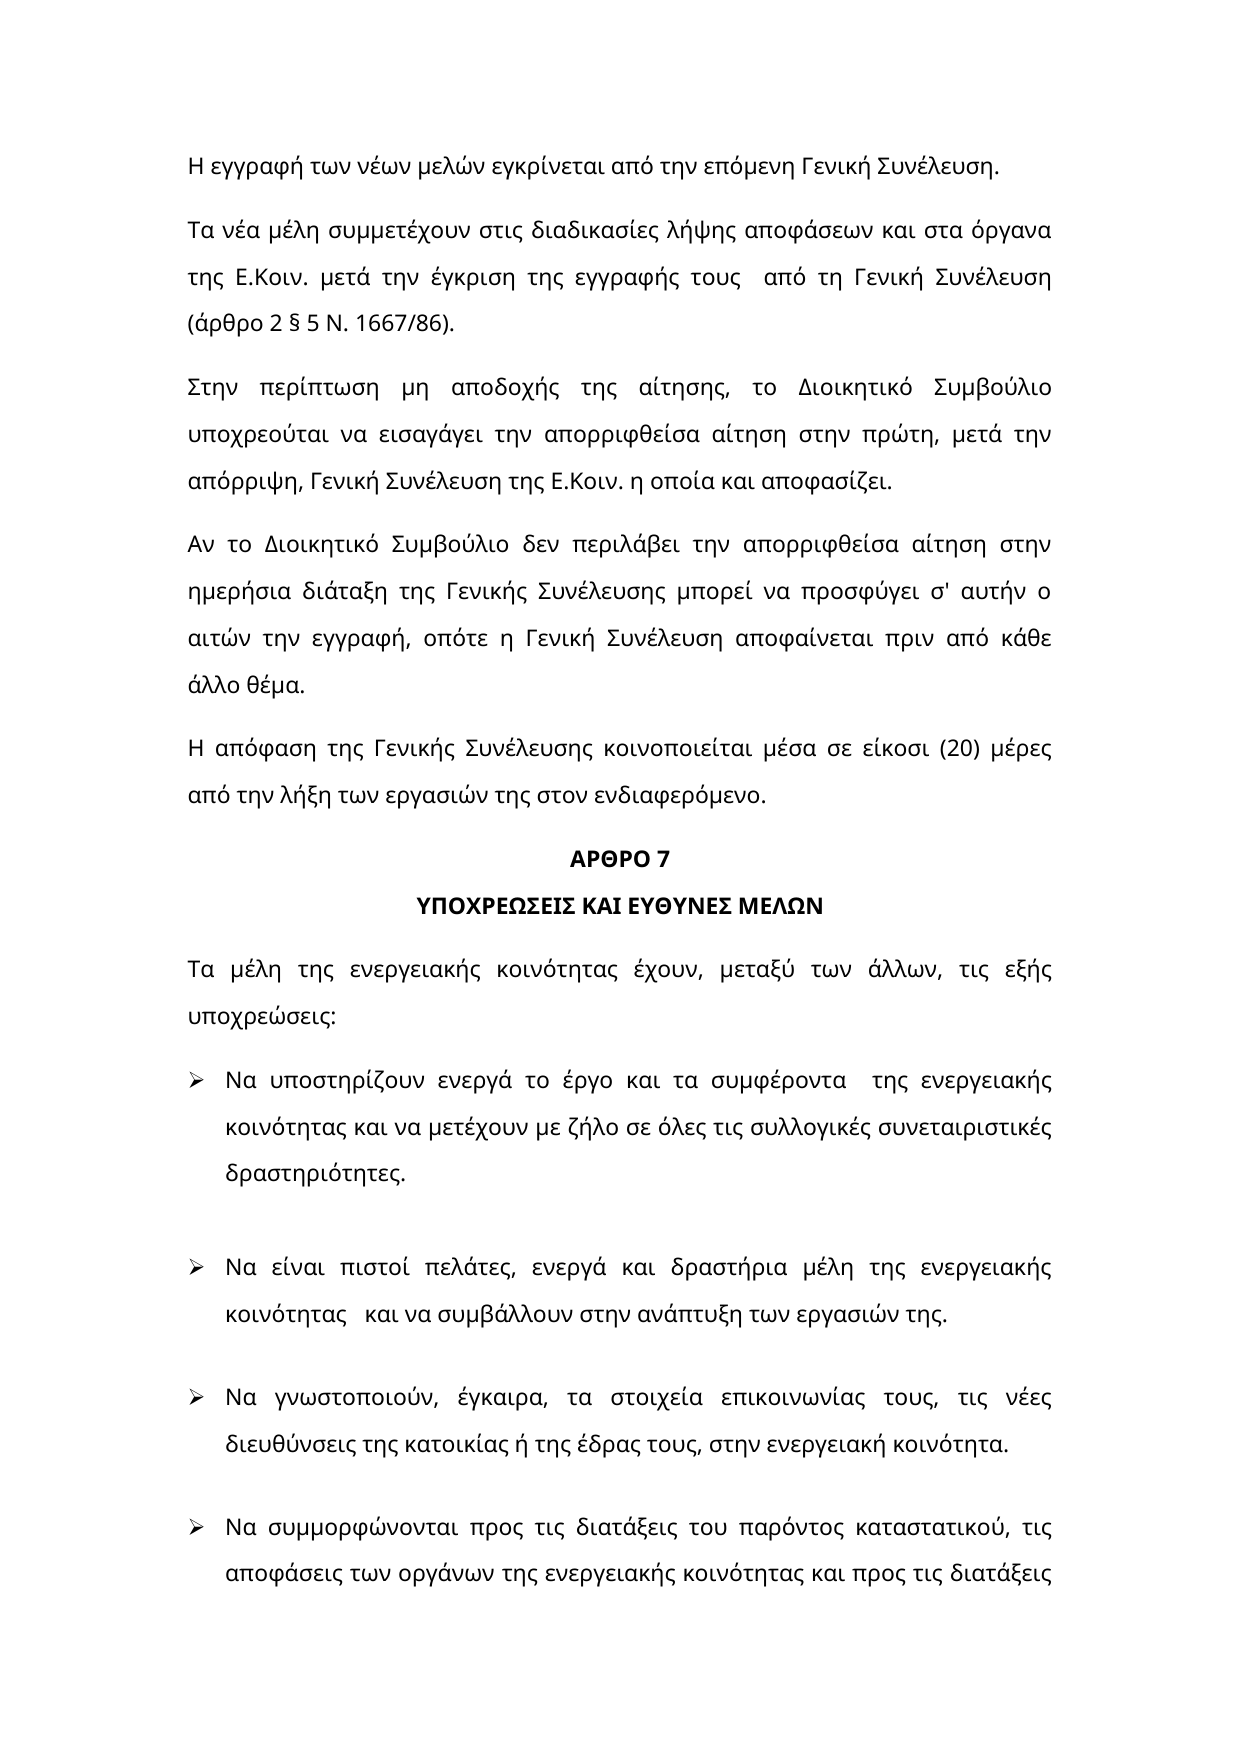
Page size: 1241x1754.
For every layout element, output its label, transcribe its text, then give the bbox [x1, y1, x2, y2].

text Τα νέα μέλη συμμετέχουν στις διαδικασίες λήψης αποφάσεων και στα όργανα της Ε.Κοιν. μετά την έγκριση της εγγραφής τους από τη Γενική Συνέλευση (άρθρο 2 § 5 Ν. 1667/86). [187, 213, 1053, 338]
text Αν το Διοικητικό Συμβούλιο δεν περιλάβει την απορριφθείσα αίτηση στην ημερήσια διάταξη της Γενικής Συνέλευσης μπορεί να προσφύγει σ' αυτήν ο αιτών την εγγραφή, οπότε η Γενική Συνέλευση αποφαίνεται πριν από κάθε άλλο θέμα. [187, 528, 1053, 700]
text Στην περίπτωση μη αποδοχής της αίτησης, το Διοικητικό Συμβούλιο υποχρεούται να εισαγάγει την απορριφθείσα αίτηση στην πρώτη, μετά την απόρριψη, Γενική Συνέλευση της Ε.Κοιν. η οποία και αποφασίζει. [187, 371, 1053, 496]
list Να γνωστοποιούν, έγκαιρα, τα στοιχεία επικοινωνίας τους, τις νέες διευθύνσεις της κατοικίας ή της έδρας τους, στην ενεργειακή κοινότητα. [187, 1381, 1053, 1459]
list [187, 1510, 1053, 1588]
list Να υποστηρίζουν ενεργά το έργο και τα συμφέροντα της ενεργειακής κοινότητας και να μετέχουν με ζήλο σε όλες τις συλλογικές συνεταιριστικές δραστηριότητες. [187, 1063, 1053, 1188]
text ΑΡΘΡΟ 7 [187, 843, 1053, 874]
text ΥΠΟΧΡΕΩΣΕΙΣ ΚΑΙ ΕΥΘΥΝΕΣ ΜΕΛΩΝ [187, 889, 1053, 921]
list Να είναι πιστοί πελάτες, ενεργά και δραστήρια μέλη της ενεργειακής κοινότητας και να συμβάλλουν στην ανάπτυξη των εργασιών της. [187, 1251, 1053, 1329]
text Η εγγραφή των νέων μελών εγκρίνεται από την επόμενη Γενική Συνέλευση. [187, 150, 1053, 181]
text Τα μέλη της ενεργειακής κοινότητας έχουν, μεταξύ των άλλων, τις εξής υποχρεώσεις: [187, 953, 1053, 1031]
text Η απόφαση της Γενικής Συνέλευσης κοινοποιείται μέσα σε είκοσι (20) μέρες από την λήξη των εργασιών της στον ενδιαφερόμενο. [187, 732, 1053, 810]
